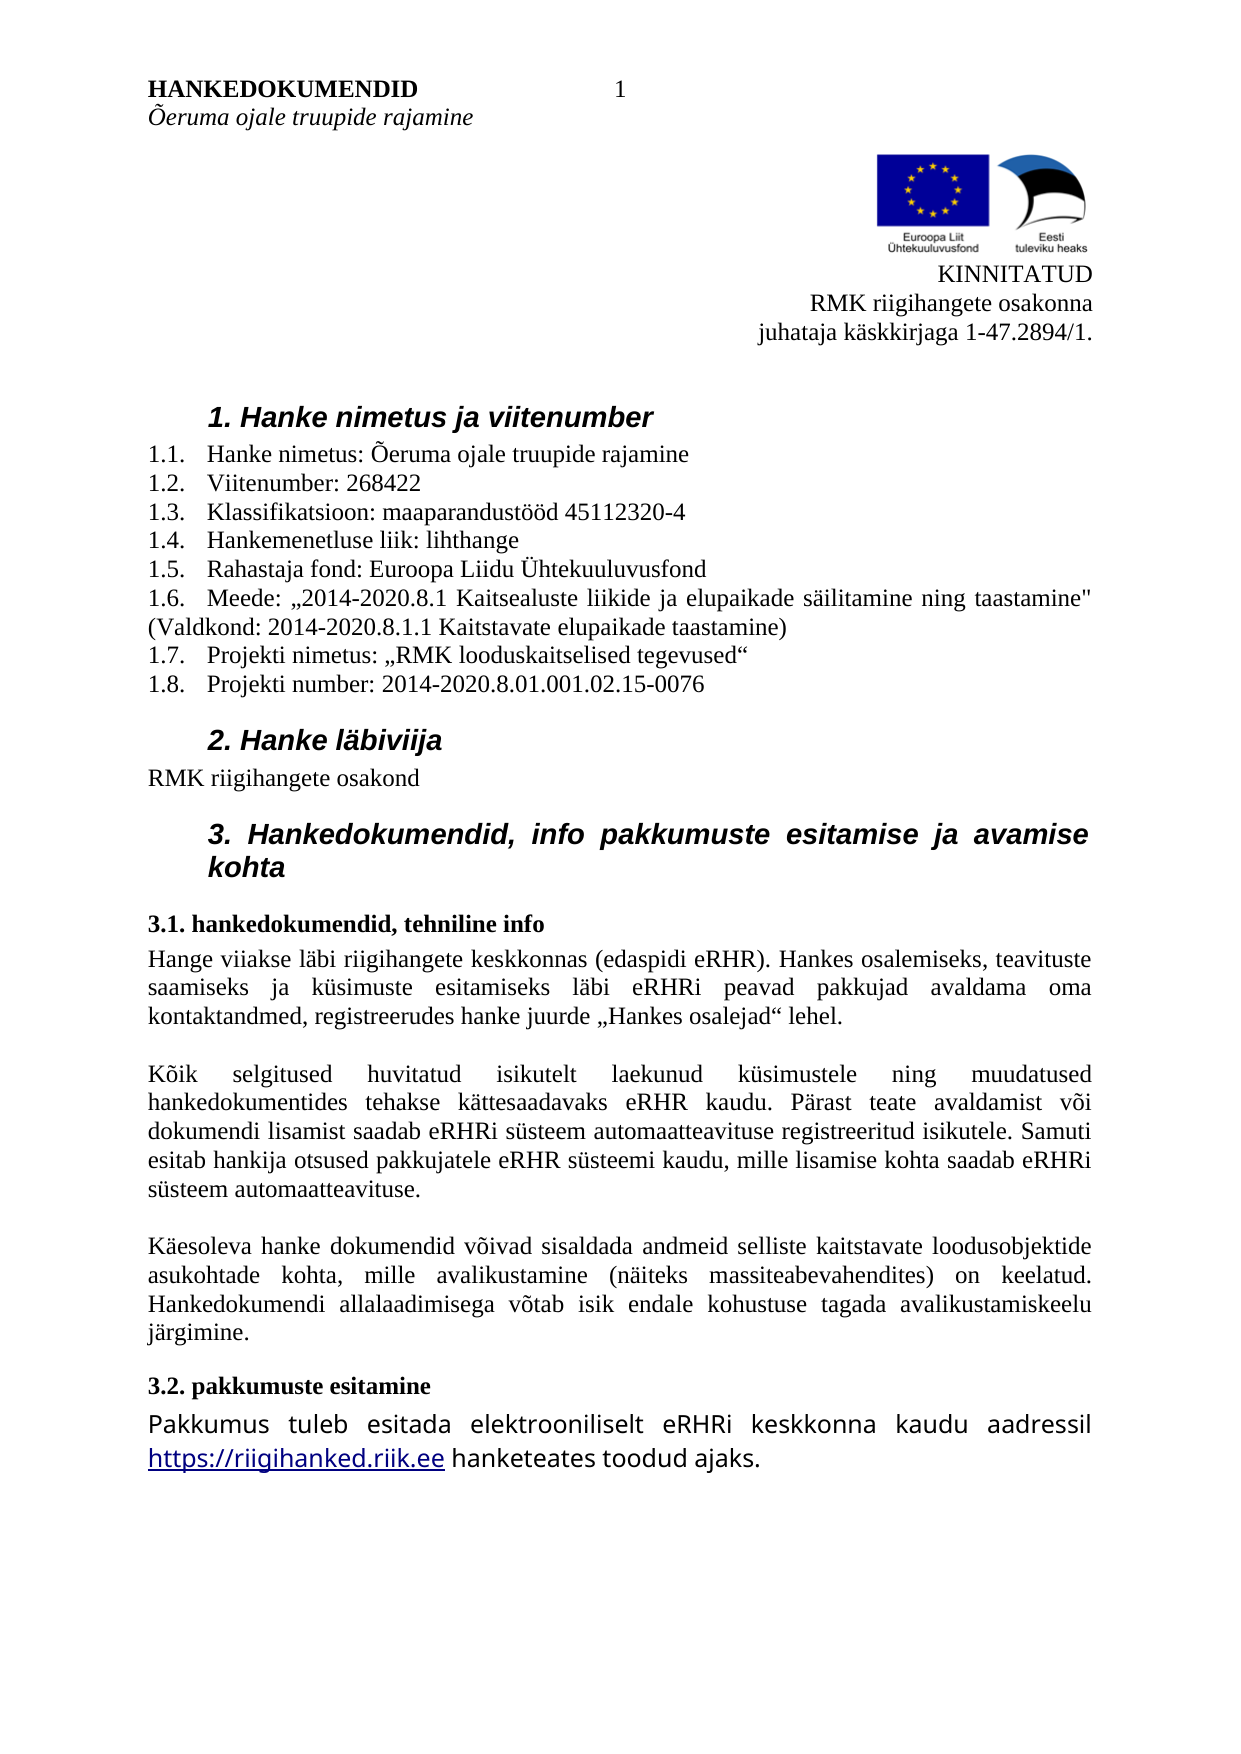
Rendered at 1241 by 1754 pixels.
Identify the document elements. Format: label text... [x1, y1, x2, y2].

subtitle 3.2. pakkumuste esitamine [148, 1371, 1093, 1400]
list Hankemenetluse liik: lihthange [148, 526, 1093, 554]
list Hanke nimetus: Õeruma ojale truupide rajamine [148, 439, 1093, 468]
text Käesoleva hanke dokumendid võivad sisaldada andmeid selliste kaitstavate loodusobjektide asukohtade kohta, mille avalikustamine (näiteks massiteabevahendites) on keelatud. Hankedokumendi allalaadimisega võtab isik endale kohustuse tagada avalikustamiskeelu järgimine. [148, 1231, 1093, 1346]
text RMK riigihangete osakond [148, 763, 1093, 792]
list Viitenumber: 268422 [148, 468, 1093, 497]
picture [869, 147, 1093, 260]
text juhataja käskkirjaga 1-47.2894/1. [148, 317, 1093, 346]
text Pakkumus tuleb esitada elektrooniliselt eRHRi keskkonna kaudu aadressil https://riigihanked.riik.ee hanketeates toodud ajaks. [148, 1406, 1093, 1474]
text Kõik selgitused huvitatud isikutelt laekunud küsimustele ning muudatused hankedokumentides tehakse kättesaadavaks eRHR kaudu. Pärast teate avaldamist või dokumendi lisamist saadab eRHRi süsteem automaatteavituse registreeritud isikutele. Samuti esitab hankija otsused pakkujatele eRHR süsteemi kaudu, mille lisamise kohta saadab eRHRi süsteem automaatteavituse. [148, 1059, 1093, 1202]
list Meede: „2014-2020.8.1 Kaitsealuste liikide ja elupaikade säilitamine ning taastamine" (Valdkond: 2014-2020.8.1.1 Kaitstavate elupaikade taastamine) [148, 583, 1093, 641]
text KINNITATUD [148, 259, 1093, 288]
list 3. Hankedokumendid, info pakkumuste esitamise ja avamise kohta [148, 817, 1093, 884]
list Projekti number: 2014-2020.8.01.001.02.15-0076 [148, 669, 1093, 698]
list Projekti nimetus: „RMK looduskaitselised tegevused“ [148, 641, 1093, 669]
text 3.1. hankedokumendid, tehniline info [148, 909, 1093, 937]
list Klassifikatsioon: maaparandustööd 45112320-4 [148, 497, 1093, 526]
text RMK riigihangete osakonna [148, 288, 1093, 317]
subtitle 1. Hanke nimetus ja viitenumber [148, 399, 1093, 433]
subtitle 2. Hanke läbiviija [148, 723, 1093, 757]
list Rahastaja fond: Euroopa Liidu Ühtekuuluvusfond [148, 554, 1093, 583]
text Hange viiakse läbi riigihangete keskkonnas (edaspidi eRHR). Hankes osalemiseks, teavituste saamiseks ja küsimuste esitamiseks läbi eRHRi peavad pakkujad avaldama oma kontaktandmed, registreerudes hanke juurde „Hankes osalejad“ lehel. [148, 944, 1093, 1030]
